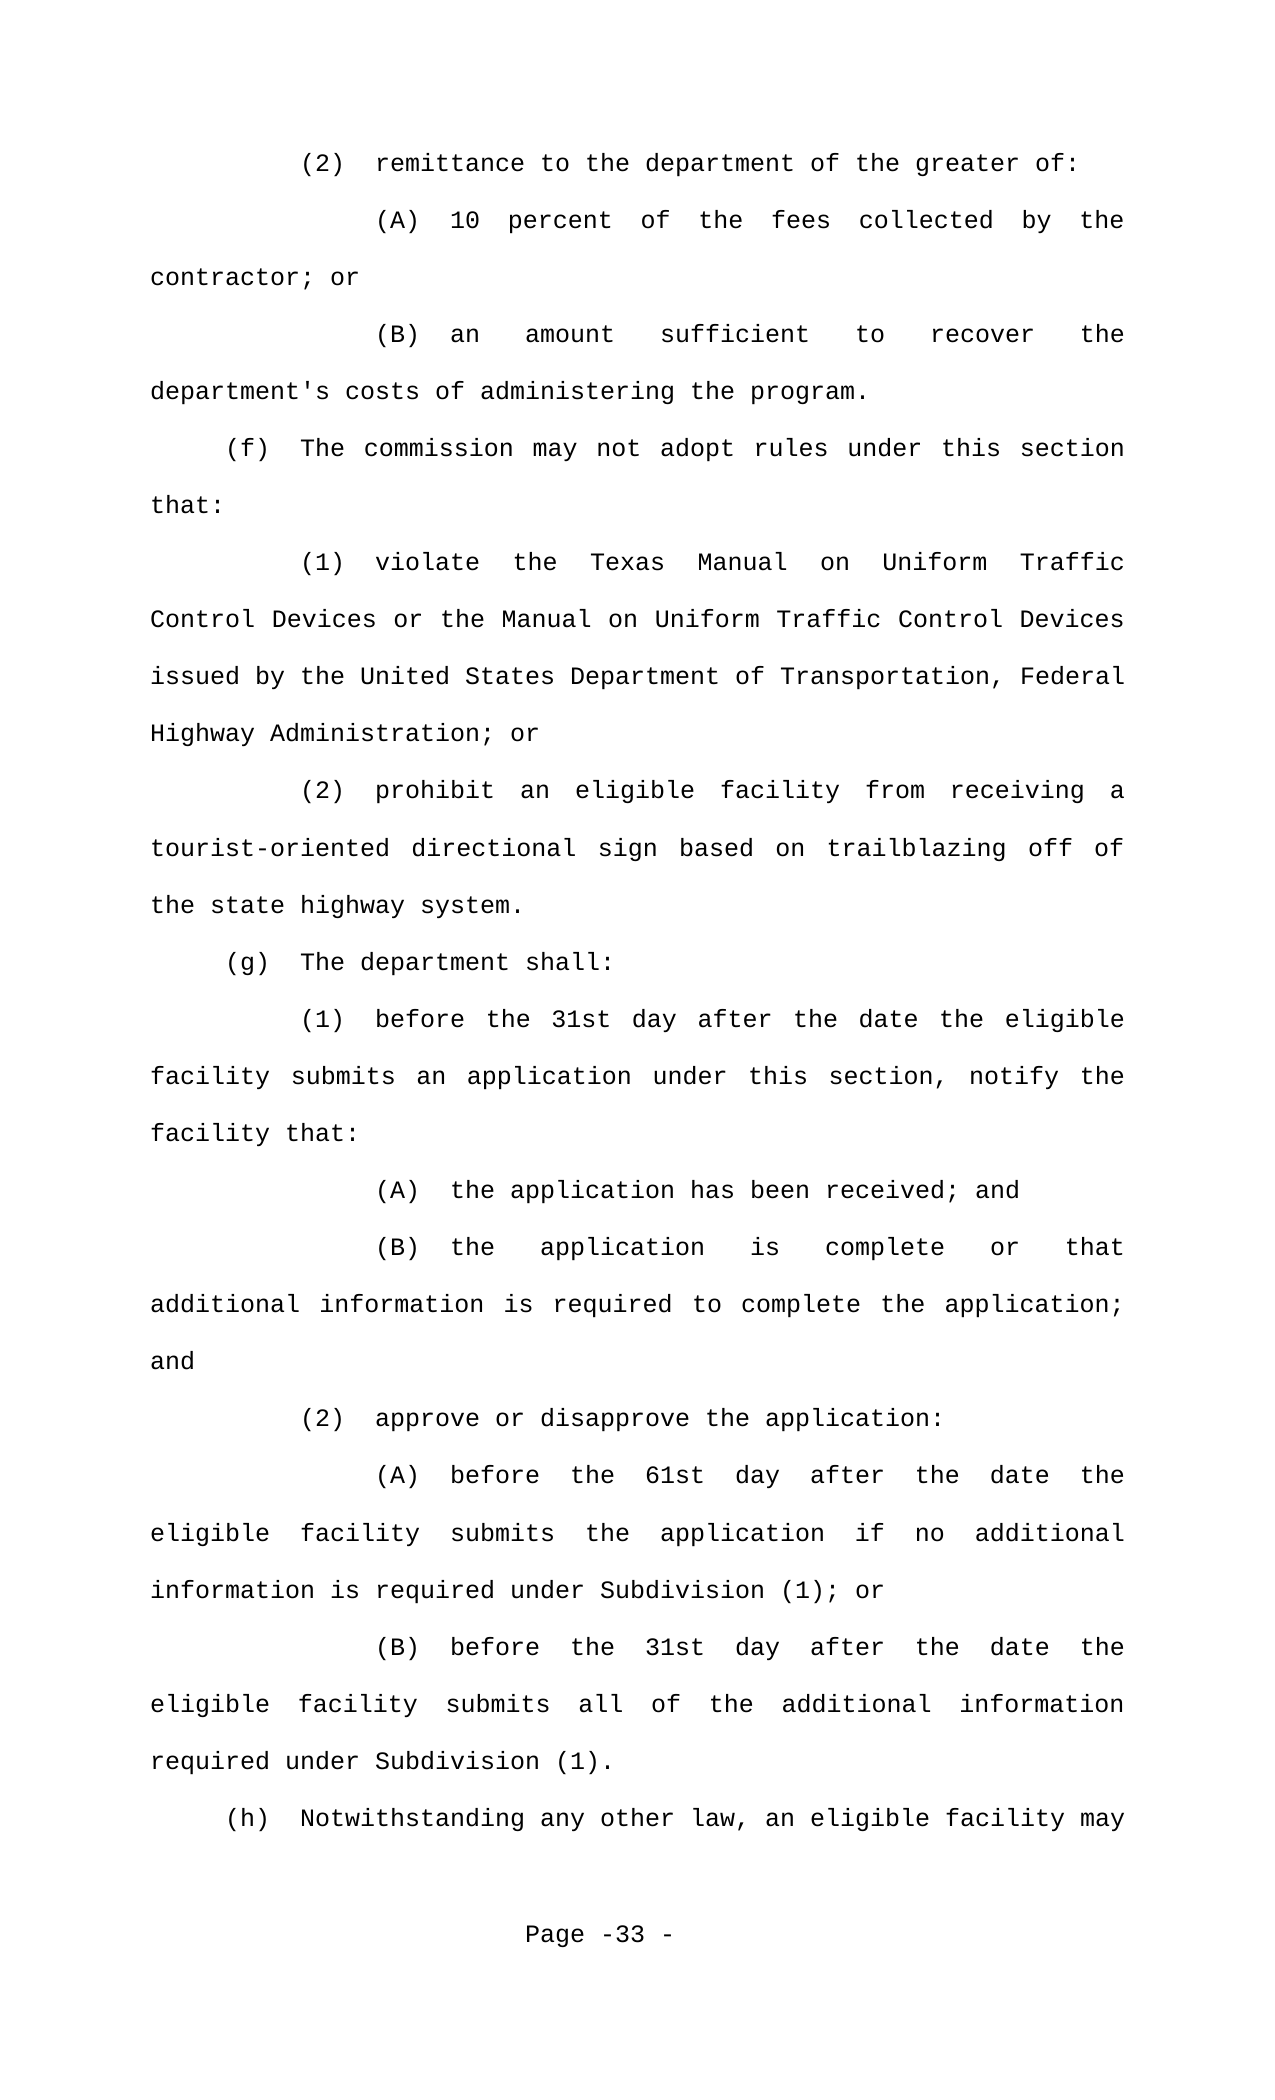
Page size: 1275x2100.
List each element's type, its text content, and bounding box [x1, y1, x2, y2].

text (A) the application has been received; and [150, 1177, 1125, 1206]
text (f) The commission may not adopt rules under this section that: [150, 435, 1125, 521]
text (2) approve or disapprove the application: [150, 1406, 1125, 1434]
text (1) before the 31st day after the date the eligible facility submits an application under this section, notify the facility that: [150, 1006, 1125, 1149]
text (B) an amount sufficient to recover the department's costs of administering the program. [150, 321, 1125, 407]
text (A) before the 61st day after the date the eligible facility submits the application if no additional information is required under Subdivision (1); or [150, 1463, 1125, 1606]
text (2) remittance to the department of the greater of: [150, 150, 1125, 178]
text (A) 10 percent of the fees collected by the contractor; or [150, 207, 1125, 293]
text (B) before the 31st day after the date the eligible facility submits all of the additional information required under Subdivision (1). [150, 1634, 1125, 1777]
text (2) prohibit an eligible facility from receiving a tourist-oriented directional sign based on trailblazing off of the state highway system. [150, 778, 1125, 921]
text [150, 1805, 1125, 1834]
text (g) The department shall: [150, 949, 1125, 978]
text (1) violate the Texas Manual on Uniform Traffic Control Devices or the Manual on Uniform Traffic Control Devices issued by the United States Department of Transportation, Federal Highway Administration; or [150, 549, 1125, 749]
text (B) the application is complete or that additional information is required to complete the application; and [150, 1234, 1125, 1377]
